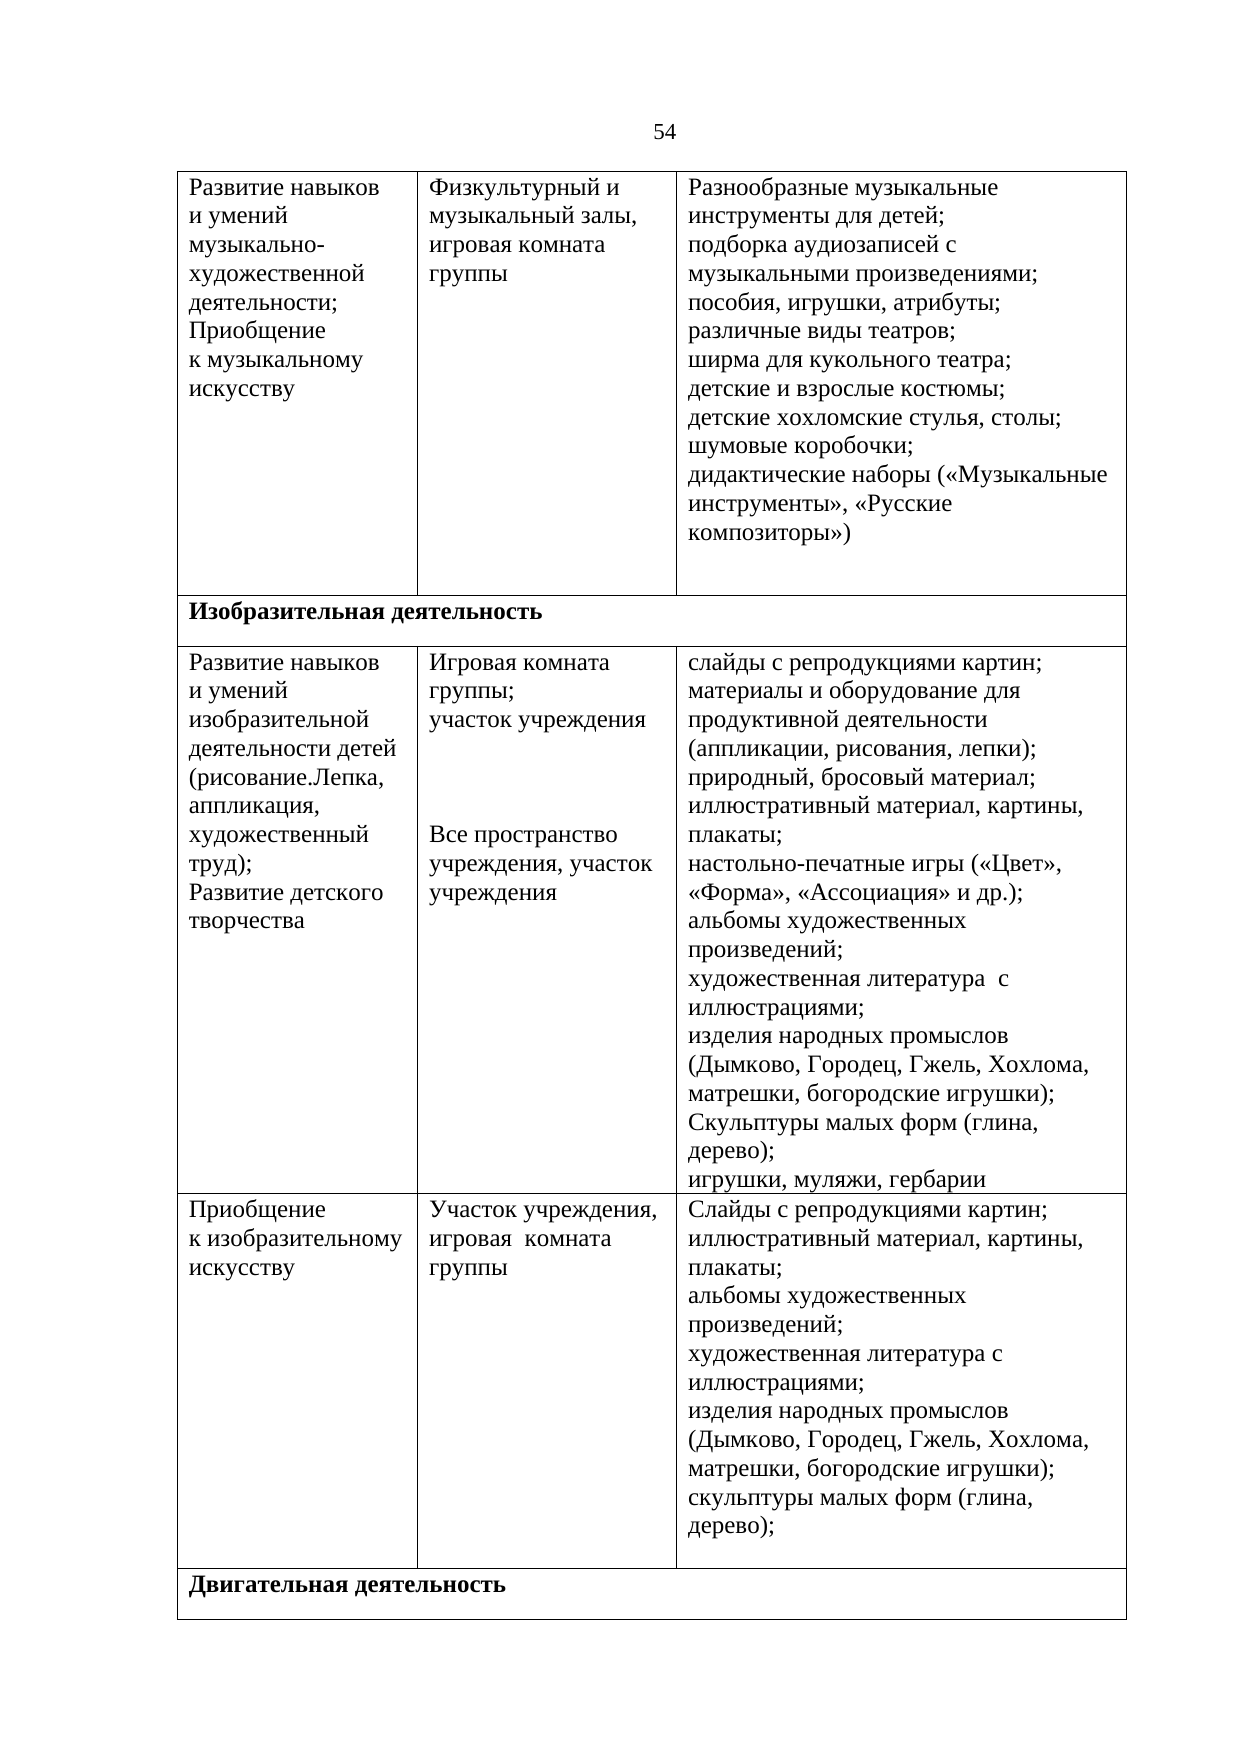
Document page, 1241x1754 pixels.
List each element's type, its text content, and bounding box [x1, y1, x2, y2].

table_cell слайды с репродукциями картин; материалы и оборудование для продуктивной деятельности (аппликации, рисования, лепки); природный, бросовый материал; иллюстративный материал, картины, плакаты; настольно-печатные игры («Цвет», «Форма», «Ассоциация» и др.); альбомы художественных произведений; художественная литература с иллюстрациями; изделия народных промыслов (Дымково, Городец, Гжель, Хохлома, матрешки, богородские игрушки); Скульптуры малых форм (глина, дерево); игрушки, муляжи, гербарии [677, 647, 1126, 1193]
table_cell Приобщение к изобразительному искусству [178, 1194, 417, 1568]
table_cell Физкультурный и музыкальный залы, игровая комната группы [418, 172, 676, 595]
table_cell Изобразительная деятельность [178, 596, 1126, 646]
table_cell Разнообразные музыкальные инструменты для детей; подборка аудиозаписей с музыкальными произведениями; пособия, игрушки, атрибуты; различные виды театров; ширма для кукольного театра; детские и взрослые костюмы; детские хохломские стулья, столы; шумовые коробочки; дидактические наборы («Музыкальные инструменты», «Русские композиторы») [677, 172, 1126, 595]
table_cell Участок учреждения, игровая комната группы [418, 1194, 676, 1568]
table_cell Игровая комната группы; участок учреждения Все пространство учреждения, участок учреждения [418, 647, 676, 1193]
table_cell Слайды с репродукциями картин; иллюстративный материал, картины, плакаты; альбомы художественных произведений; художественная литература с иллюстрациями; изделия народных промыслов (Дымково, Городец, Гжель, Хохлома, матрешки, богородские игрушки); скульптуры малых форм (глина, дерево); [677, 1194, 1126, 1568]
table_cell Развитие навыков и умений изобразительной деятельности детей (рисование.Лепка, аппликация, художественный труд); Развитие детского творчества [178, 647, 417, 1193]
table_cell Двигательная деятельность [178, 1569, 1126, 1618]
table_cell Развитие навыков и умений музыкально-художественной деятельности; Приобщение к музыкальному искусству [178, 172, 417, 595]
